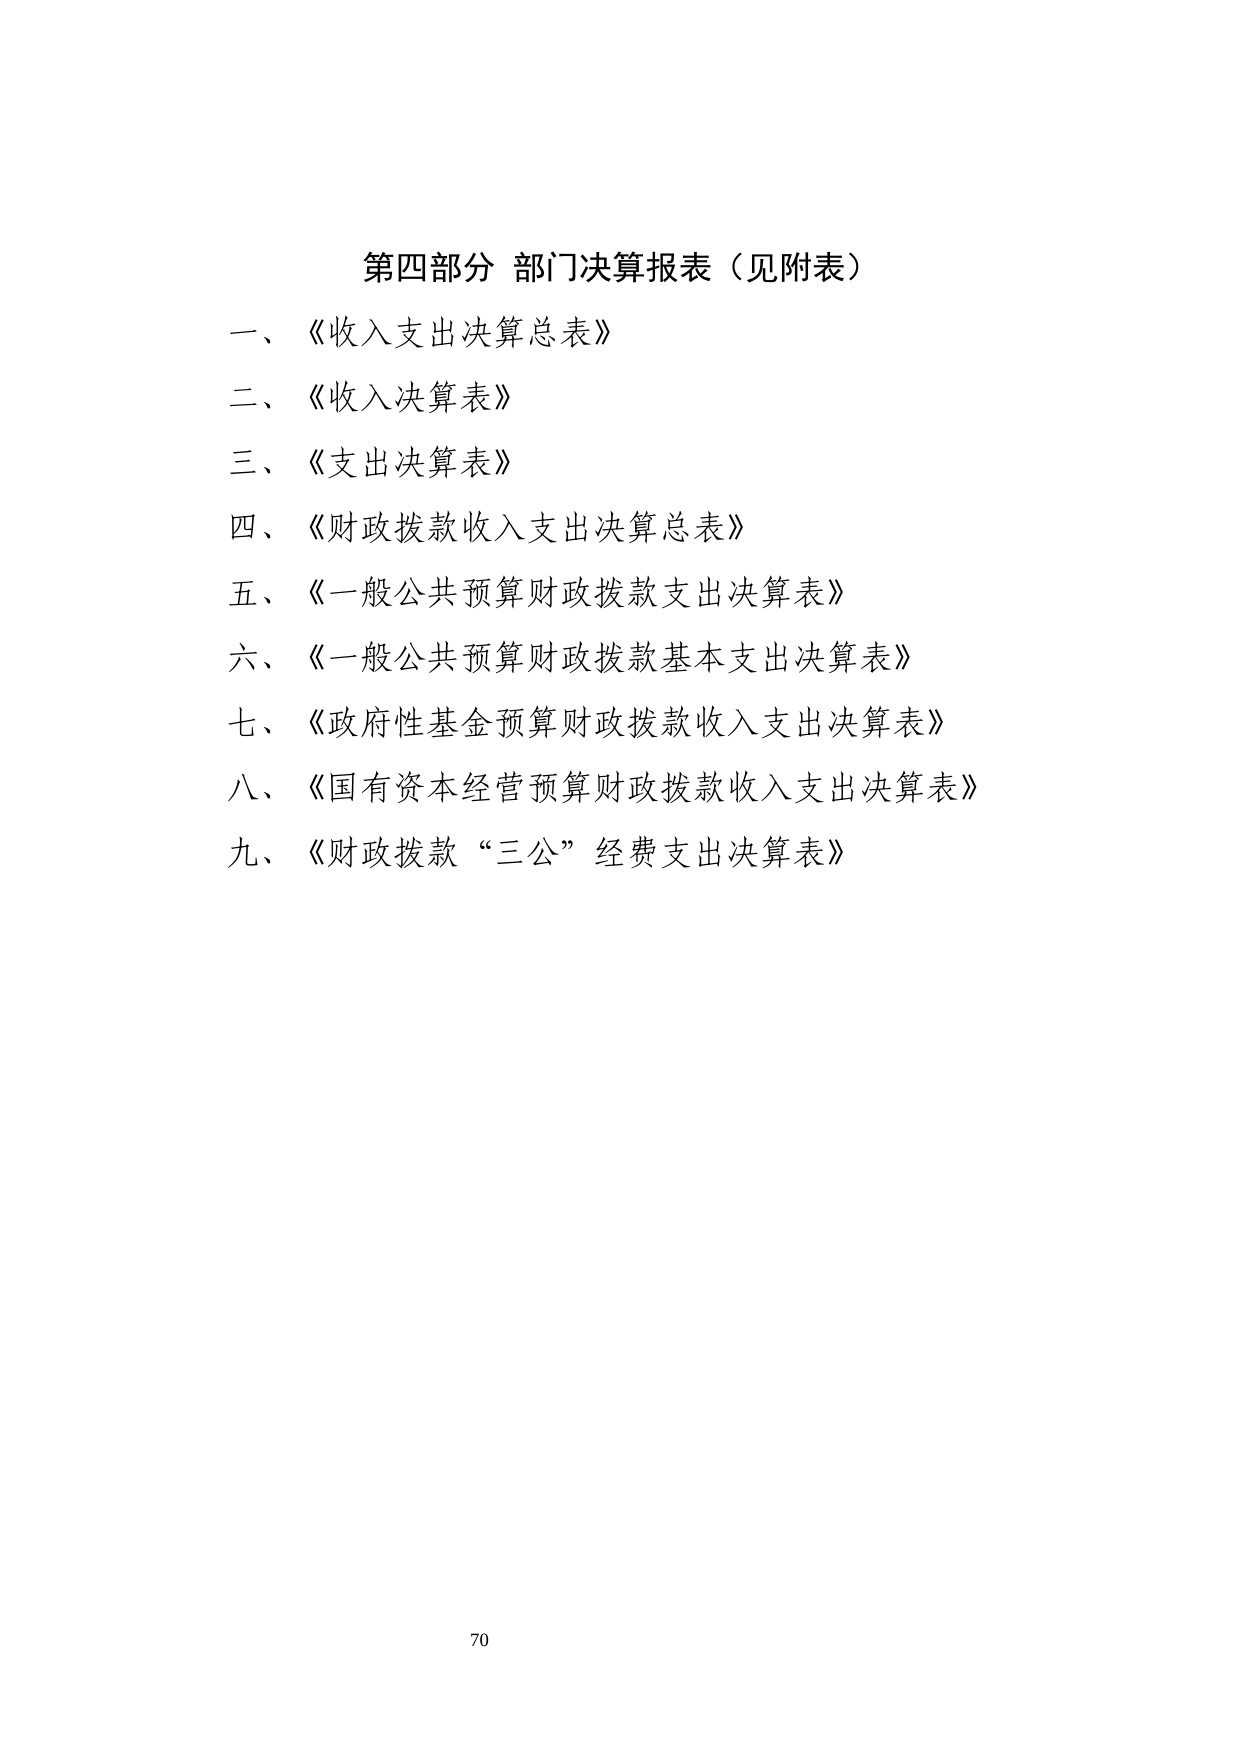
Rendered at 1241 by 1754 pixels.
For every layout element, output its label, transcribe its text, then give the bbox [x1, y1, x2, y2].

text 九、《财政拨款“三公”经费支出决算表》 [159, 818, 1081, 883]
text 五、《一般公共预算财政拨款支出决算表》 [159, 558, 1081, 623]
text 六、《一般公共预算财政拨款基本支出决算表》 [159, 623, 1081, 688]
text 第四部分 部门决算报表（见附表） [159, 233, 1081, 298]
text 一、《收入支出决算总表》 [159, 298, 1081, 363]
text 二、《收入决算表》 [159, 363, 1081, 428]
text 四、《财政拨款收入支出决算总表》 [159, 493, 1081, 558]
text 八、《国有资本经营预算财政拨款收入支出决算表》 [159, 753, 1081, 818]
text 七、《政府性基金预算财政拨款收入支出决算表》 [159, 688, 1081, 753]
text 三、《支出决算表》 [159, 428, 1081, 493]
